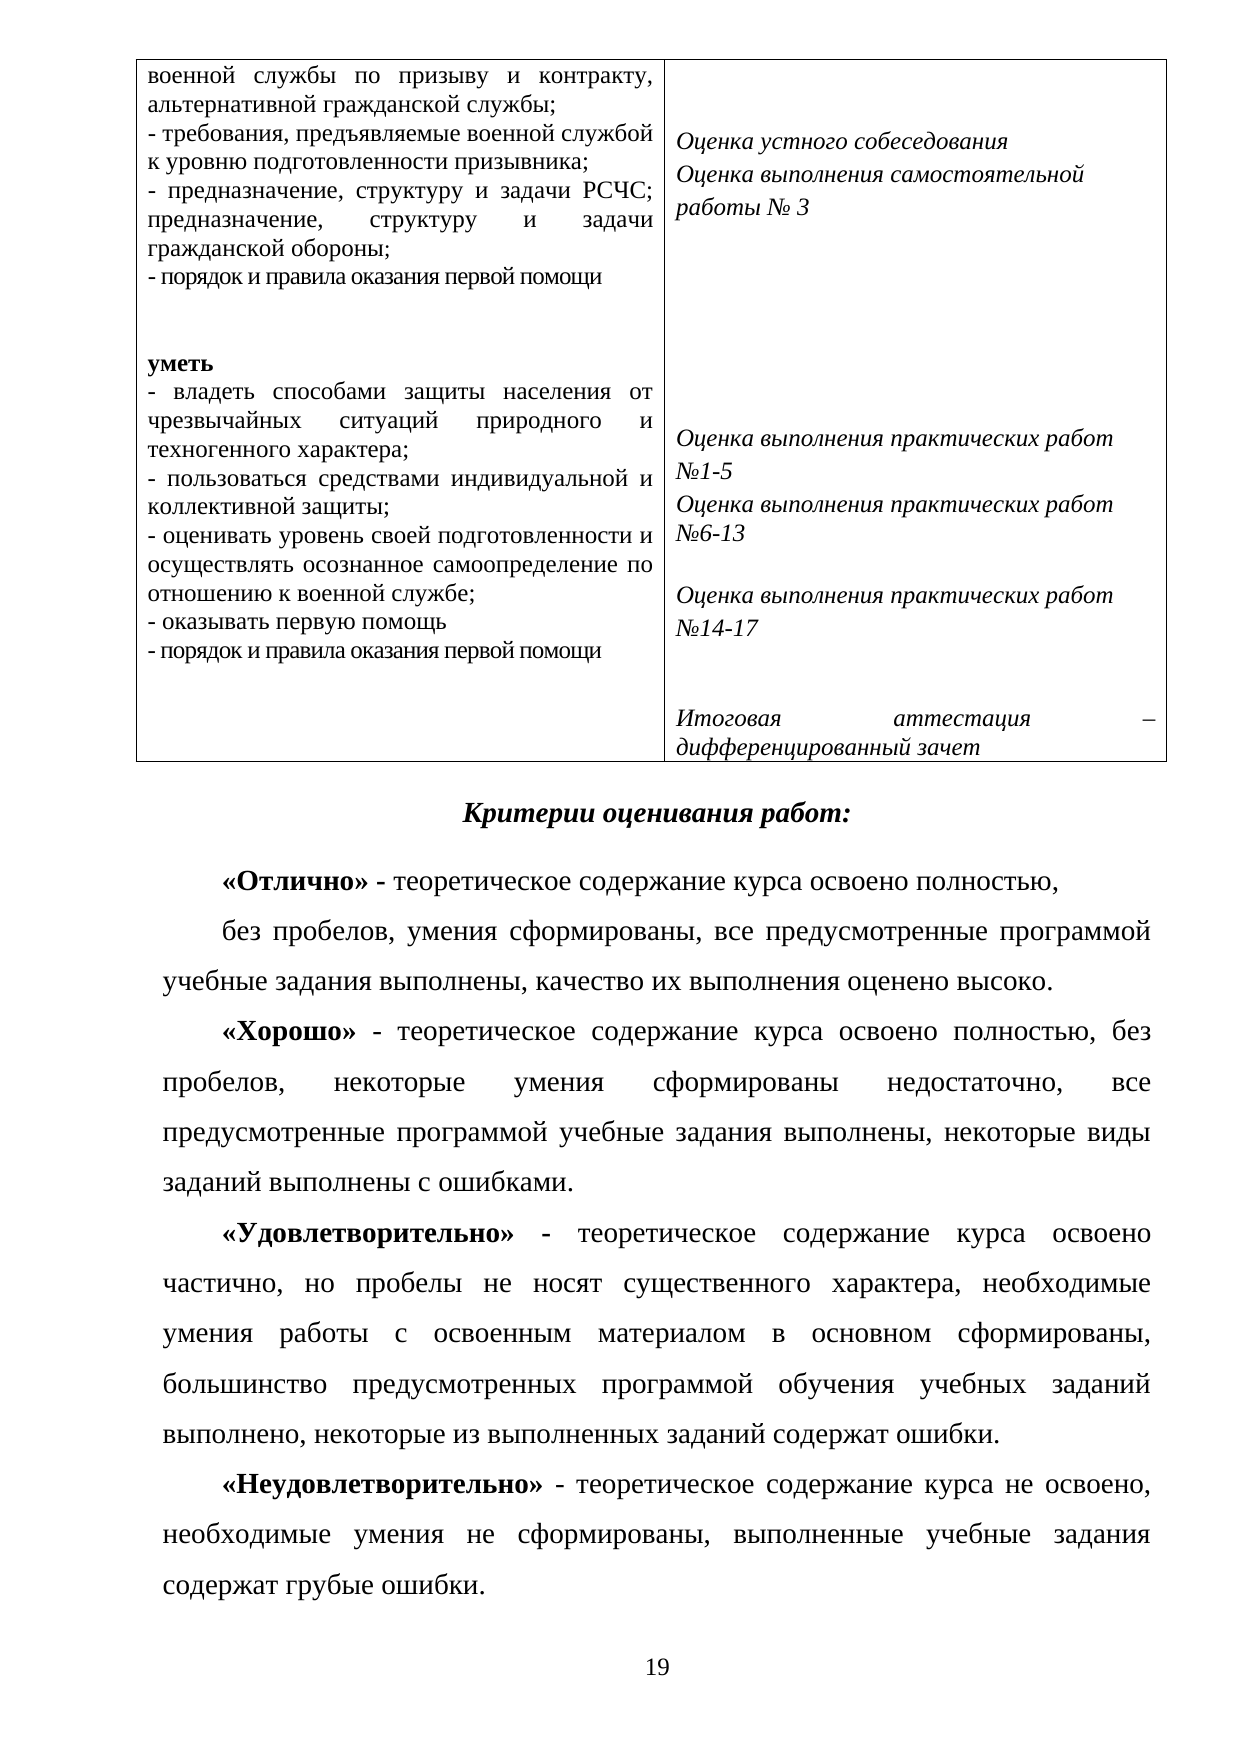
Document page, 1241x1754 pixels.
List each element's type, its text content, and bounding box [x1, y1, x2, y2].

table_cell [665, 60, 1166, 761]
text «Отлично» - теоретическое содержание курса освоено полностью, [162, 863, 1152, 896]
text «Хорошо» - теоретическое содержание курса освоено полностью, без пробелов, некоторые умения сформированы недостаточно, все предусмотренные программой учебные задания выполнены, некоторые виды заданий выполнены с ошибками. [162, 1013, 1152, 1198]
text Критерии оценивания работ: [162, 796, 1152, 829]
text «Неудовлетворительно» - теоретическое содержание курса не освоено, необходимые умения не сформированы, выполненные учебные задания содержат грубые ошибки. [162, 1466, 1152, 1601]
text «Удовлетворительно» - теоретическое содержание курса освоено частично, но пробелы не носят существенного характера, необходимые умения работы с освоенным материалом в основном сформированы, большинство предусмотренных программой обучения учебных заданий выполнено, некоторые из выполненных заданий содержат ошибки. [162, 1215, 1152, 1449]
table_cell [137, 60, 664, 761]
text без пробелов, умения сформированы, все предусмотренные программой учебные задания выполнены, качество их выполнения оценено высоко. [162, 913, 1152, 997]
